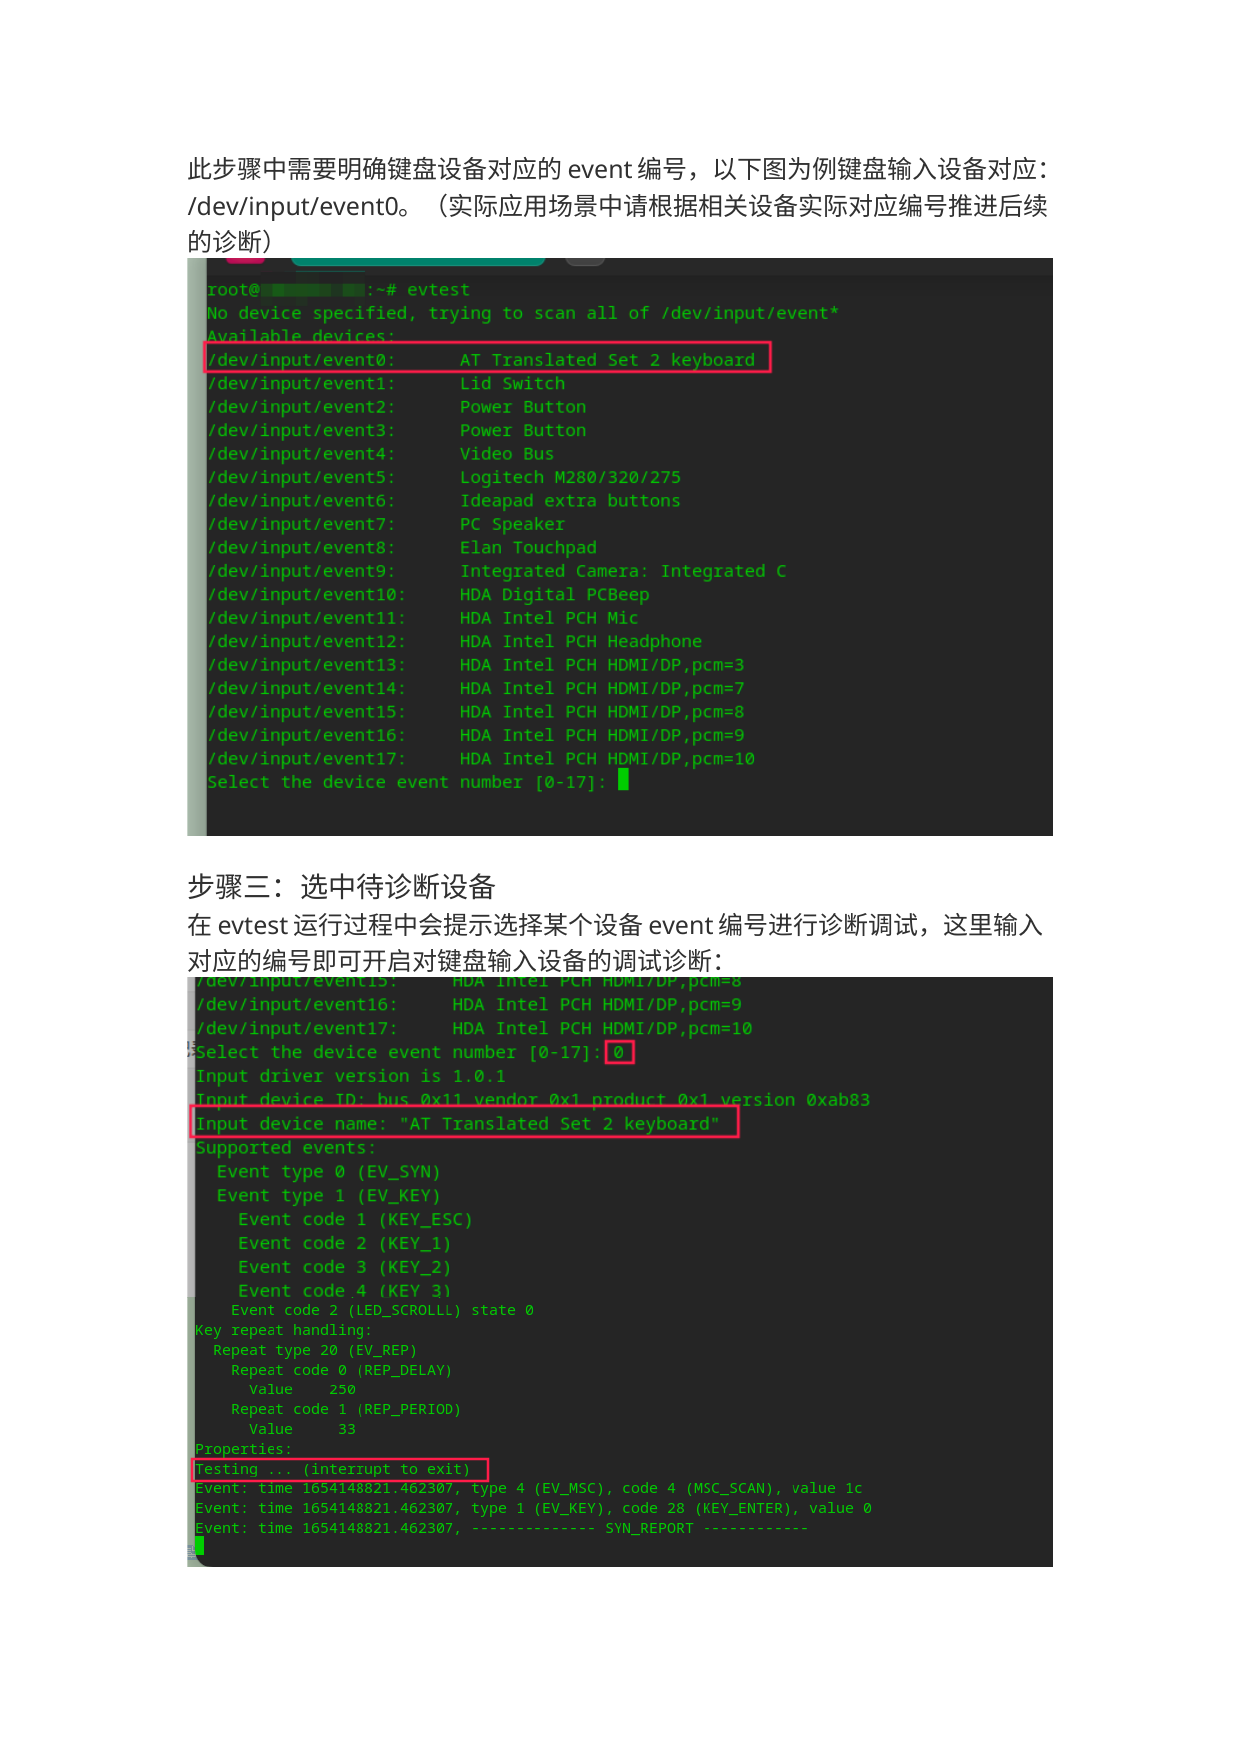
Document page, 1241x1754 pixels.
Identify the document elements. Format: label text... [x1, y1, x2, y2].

picture [187, 977, 1053, 1567]
text 此步骤中需要明确键盘设备对应的event编号，以下图为例键盘输入设备对应：/dev/input/event0。（实际应用场景中请根据相关设备实际对应编号推进后续的诊断） [187, 150, 1053, 258]
text 步骤三：选中待诊断设备 [187, 864, 1053, 905]
picture [187, 258, 1053, 836]
text 在evtest运行过程中会提示选择某个设备event编号进行诊断调试，这里输入对应的编号即可开启对键盘输入设备的调试诊断： [187, 905, 1053, 977]
